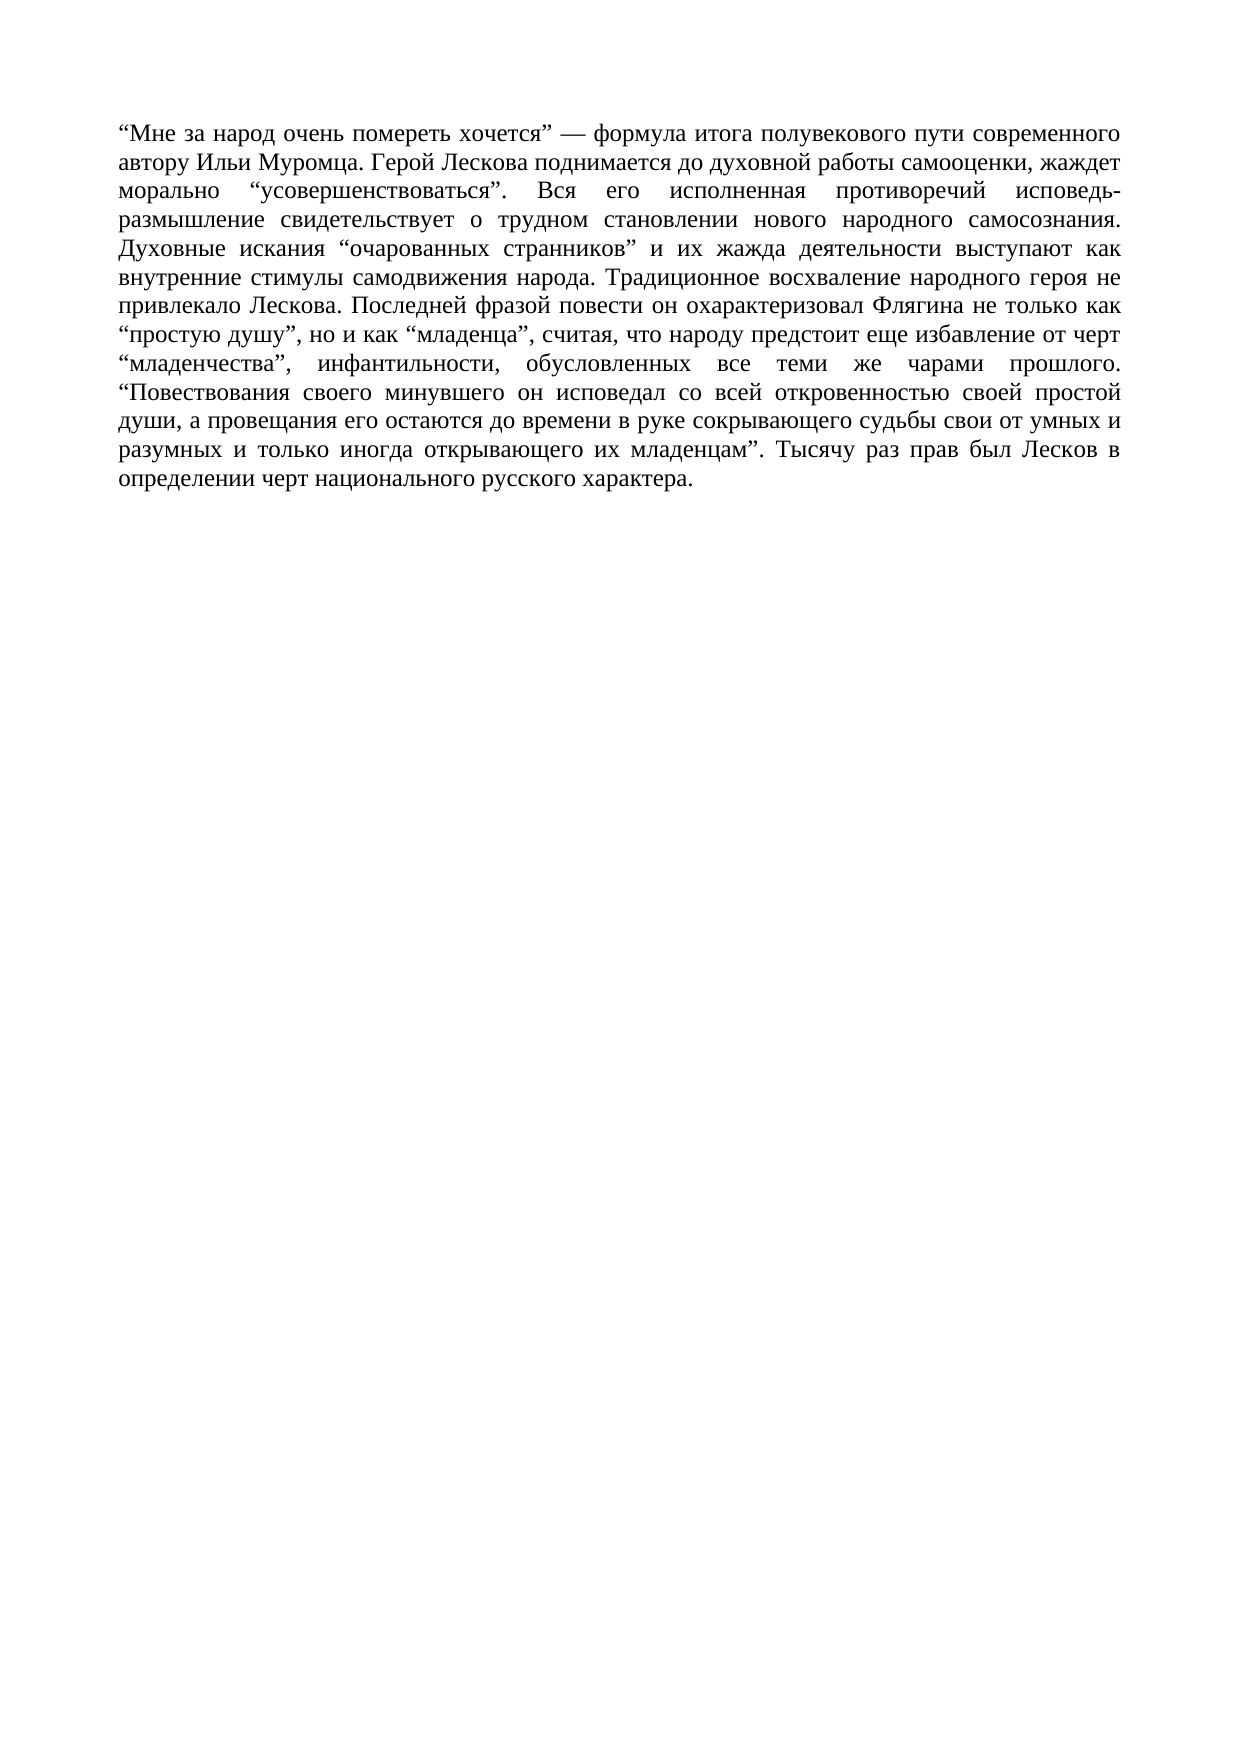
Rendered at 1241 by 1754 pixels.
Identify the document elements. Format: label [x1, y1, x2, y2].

text [118, 118, 1122, 492]
